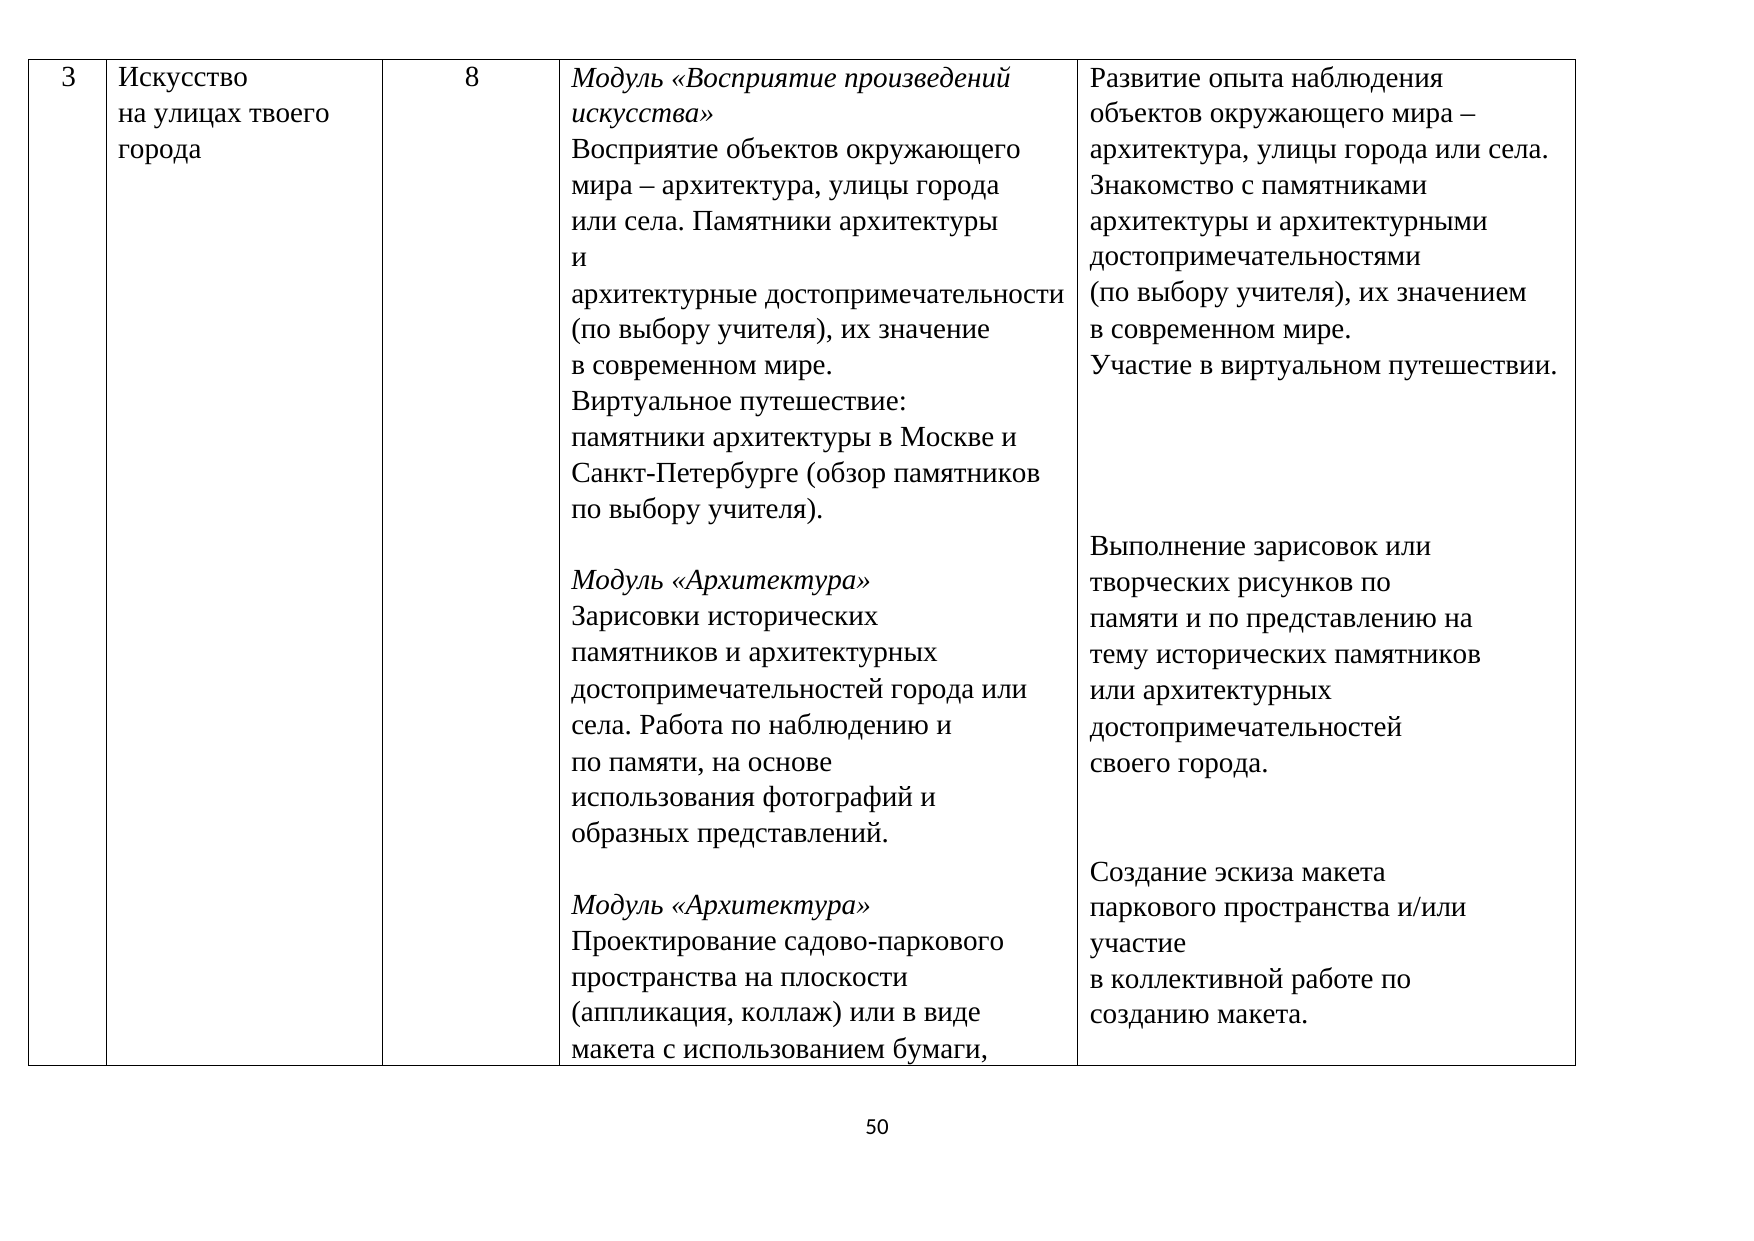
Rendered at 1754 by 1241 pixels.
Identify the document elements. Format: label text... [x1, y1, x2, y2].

table_cell Модуль «Восприятие произведений искусства» Восприятие объектов окружающего мира – архитектура, улицы города или села. Памятники архитектуры и архитектурные достопримечательности (по выбору учителя), их значение в современном мире. Виртуальное путешествие: памятники архитектуры в Москве и Санкт-Петербурге (обзор памятников по выбору учителя). Модуль «Архитектура» Зарисовки исторических памятников и архитектурных достопримечательностей города или села. Работа по наблюдению и по памяти, на основе использования фотографий и образных представлений. Модуль «Архитектура» Проектирование садово-паркового пространства на плоскости (аппликация, коллаж) или в виде макета с использованием бумаги, [560, 60, 1077, 1065]
table_cell 3 [29, 60, 106, 1065]
table_cell Искусство на улицах твоего города [107, 60, 382, 1065]
table_cell Развитие опыта наблюдения объектов окружающего мира – архитектура, улицы города или села. Знакомство с памятниками архитектуры и архитектурными достопримечательностями (по выбору учителя), их значением в современном мире. Участие в виртуальном путешествии. Выполнение зарисовок или творческих рисунков по памяти и по представлению на тему исторических памятников или архитектурных достопримечательностей своего города. Создание эскиза макета паркового пространства и/или участие в коллективной работе по созданию макета. [1078, 60, 1575, 1065]
table_cell 8 [383, 60, 559, 1065]
